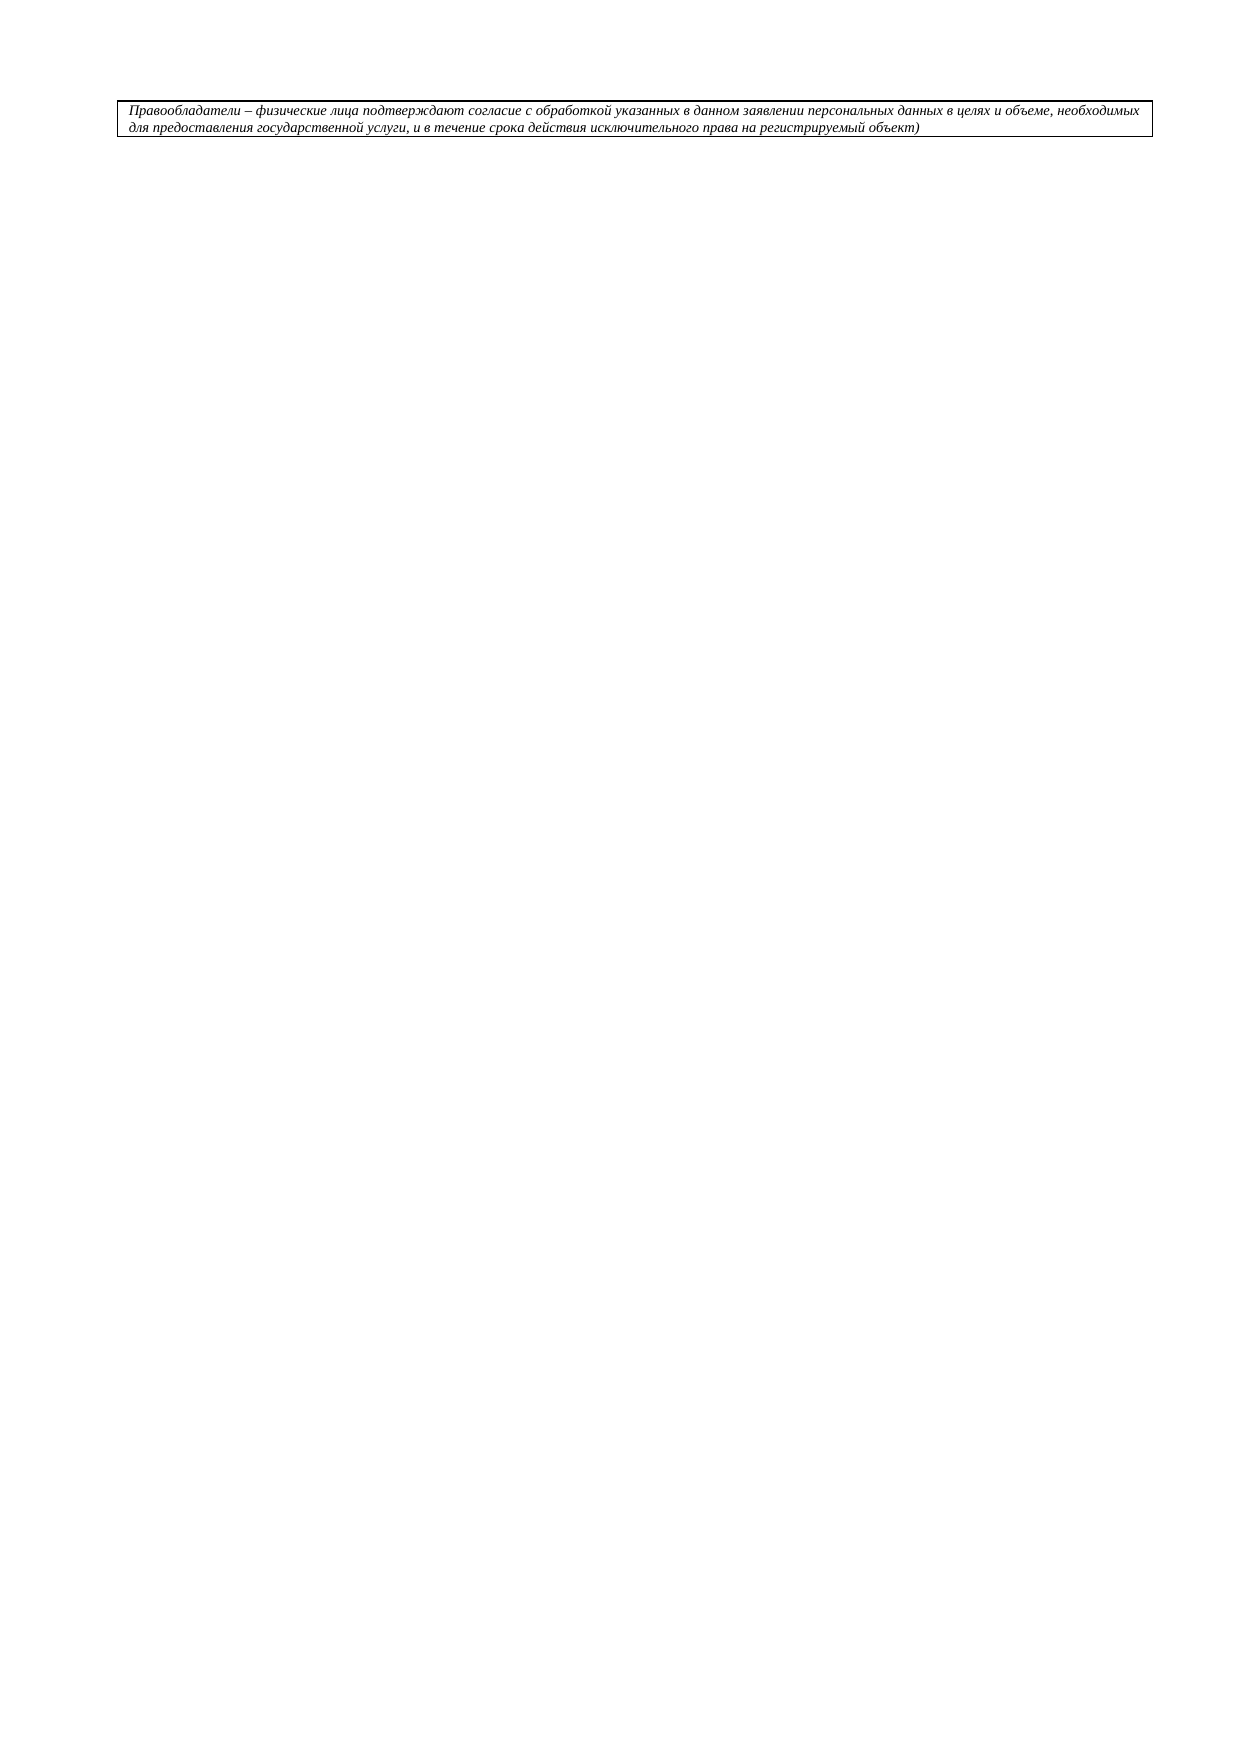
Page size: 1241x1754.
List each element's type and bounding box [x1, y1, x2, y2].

table_cell [118, 102, 1152, 136]
